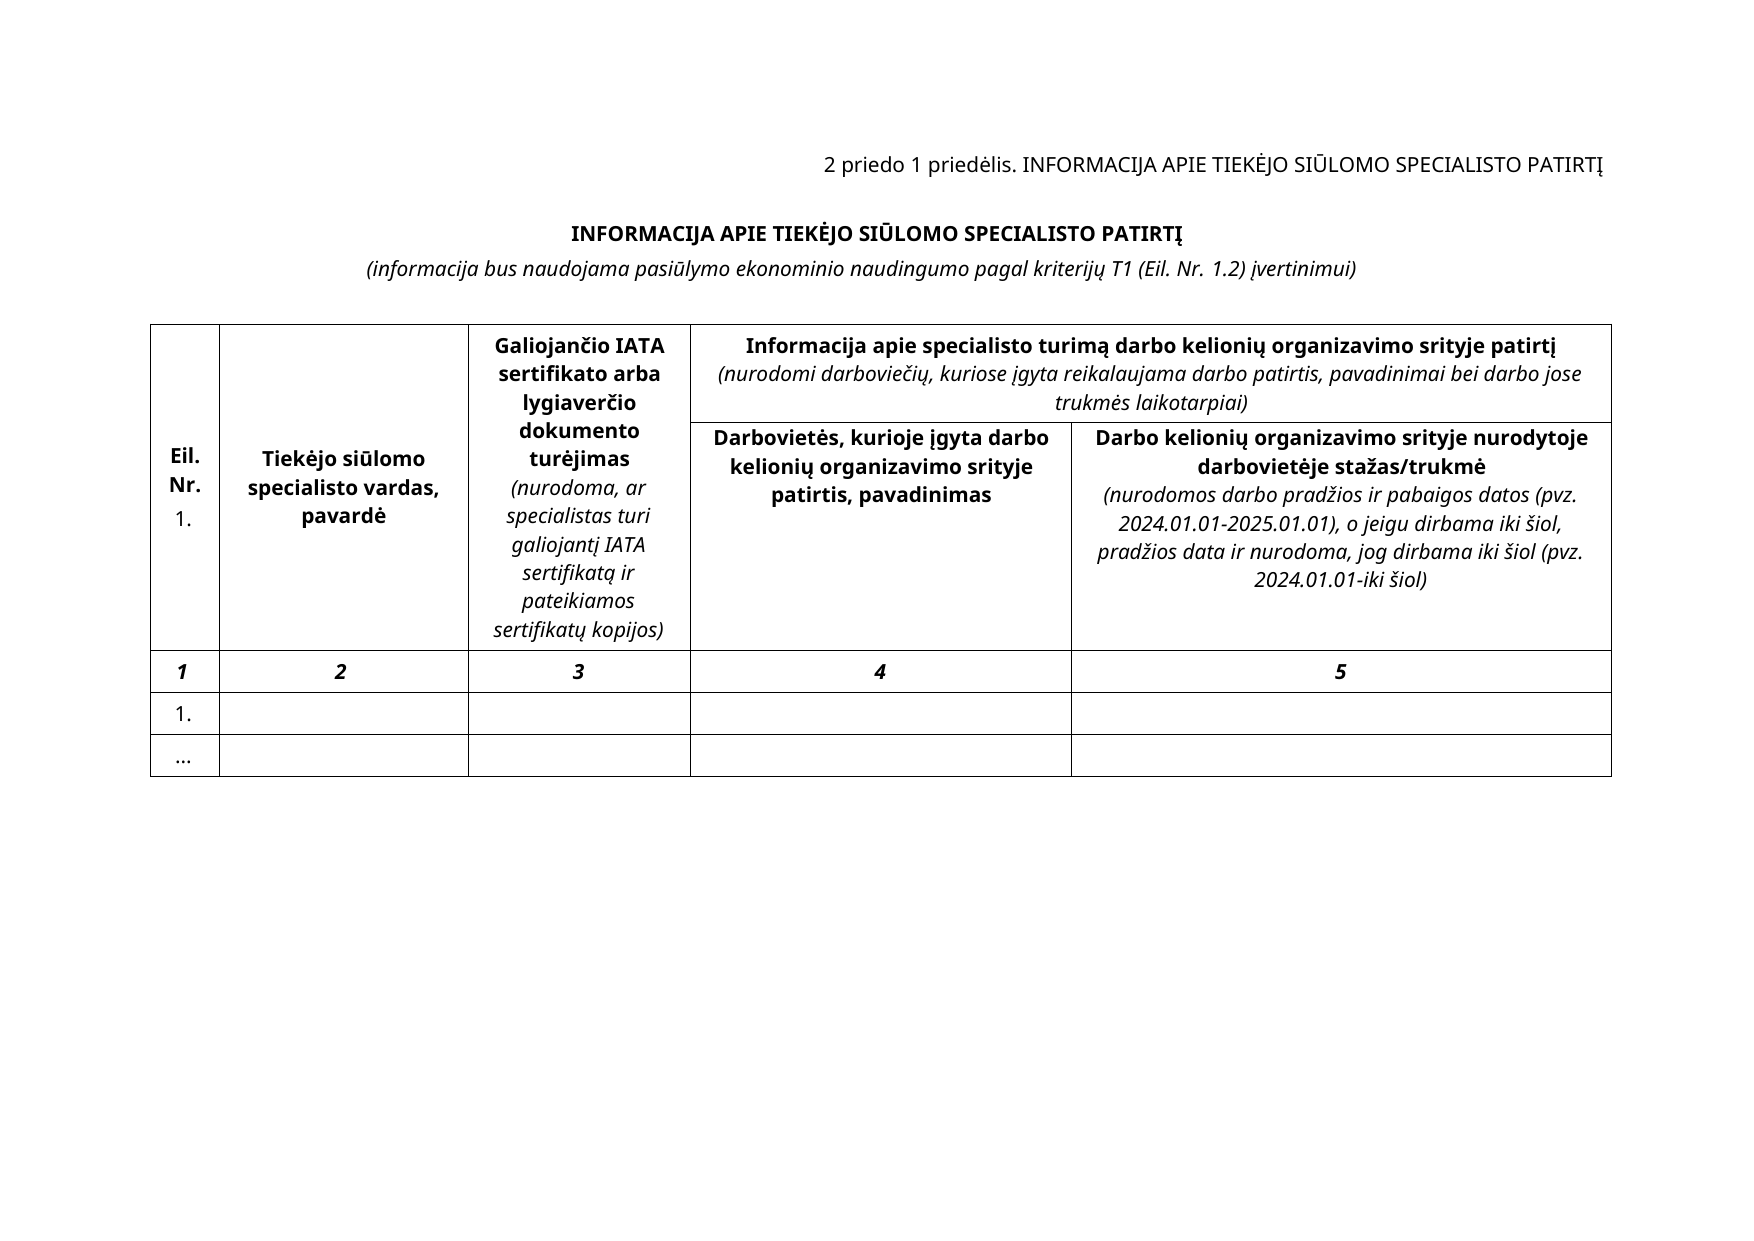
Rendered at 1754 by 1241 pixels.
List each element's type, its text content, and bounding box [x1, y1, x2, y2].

table_cell [691, 735, 1071, 776]
table_cell [469, 735, 690, 776]
table_cell [220, 735, 468, 776]
table_header Informacija apie specialisto turimą darbo kelionių organizavimo srityje patirtį (nurodomi darboviečių, kuriose įgyta reikalaujama darbo patirtis, pavadinimai bei darbo jose trukmės laikotarpiai) [691, 325, 1611, 422]
table_header Eil. Nr. 1. [151, 325, 219, 650]
table_cell [1072, 693, 1611, 734]
table_cell 1 [151, 651, 219, 692]
table_header Galiojančio IATA sertifikato arba lygiaverčio dokumento turėjimas (nurodoma, ar specialistas turi galiojantį IATA sertifikatą ir pateikiamos sertifikatų kopijos) [469, 325, 690, 650]
table_cell [220, 693, 468, 734]
text 2 priedo 1 priedėlis. INFORMACIJA APIE TIEKĖJO SIŪLOMO SPECIALISTO PATIRTĮ [150, 150, 1604, 178]
table_cell 2 [220, 651, 468, 692]
table_cell [469, 693, 690, 734]
table_cell Darbo kelionių organizavimo srityje nurodytoje darbovietėje stažas/trukmė (nurodomos darbo pradžios ir pabaigos datos (pvz. 2024.01.01-2025.01.01), o jeigu dirbama iki šiol, pradžios data ir nurodoma, jog dirbama iki šiol (pvz. 2024.01.01-iki šiol) [1072, 423, 1611, 650]
table_cell 4 [691, 651, 1071, 692]
table_cell [1072, 735, 1611, 776]
table_cell 3 [469, 651, 690, 692]
table_cell Darbovietės, kurioje įgyta darbo kelionių organizavimo srityje patirtis, pavadinimas [691, 423, 1071, 650]
table_cell [691, 693, 1071, 734]
text (informacija bus naudojama pasiūlymo ekonominio naudingumo pagal kriterijų T1 (Eil. Nr. 1.2) įvertinimui) [150, 254, 1575, 282]
table_cell ... [151, 735, 219, 776]
table_cell 5 [1072, 651, 1611, 692]
table_header Tiekėjo siūlomo specialisto vardas, pavardė [220, 325, 468, 650]
text INFORMACIJA APIE TIEKĖJO SIŪLOMO SPECIALISTO PATIRTĮ [150, 219, 1604, 248]
table_cell 1. [151, 693, 219, 734]
